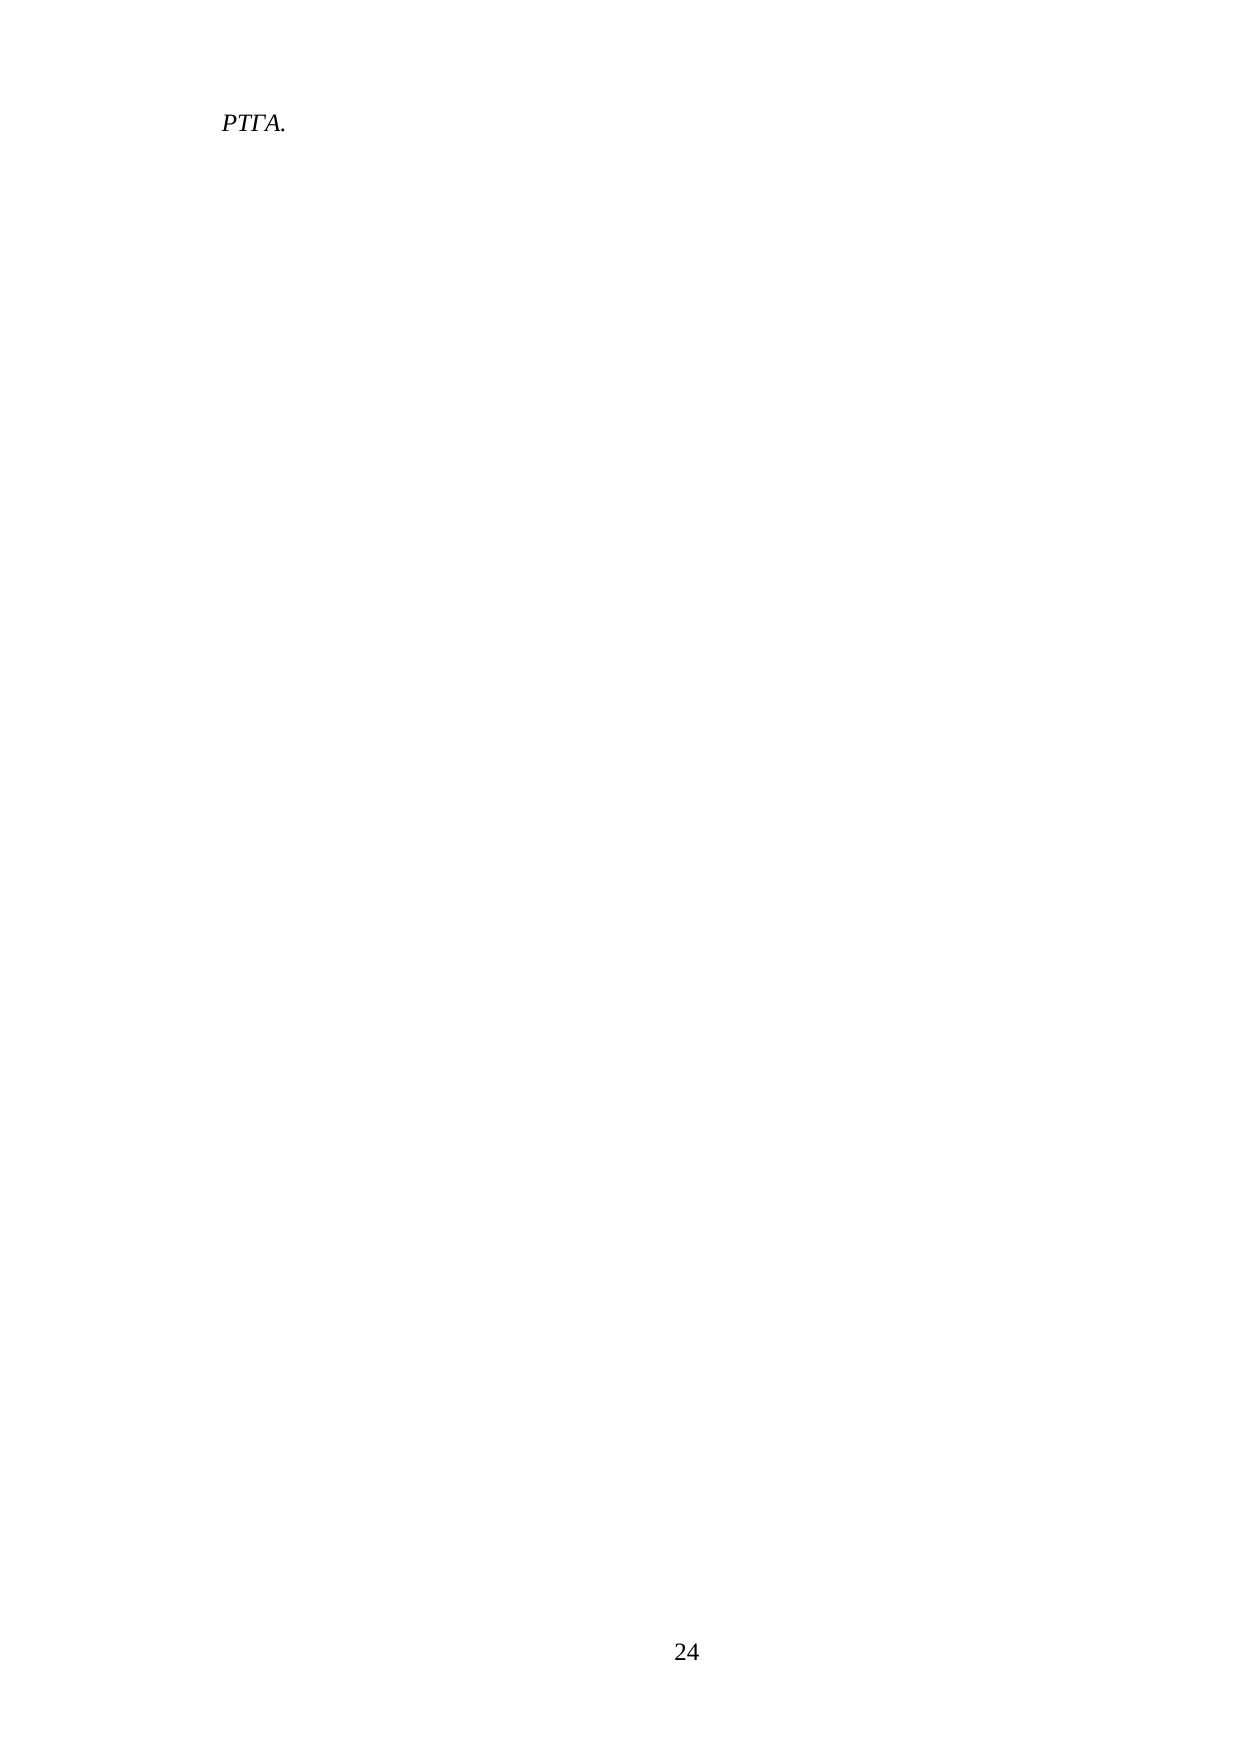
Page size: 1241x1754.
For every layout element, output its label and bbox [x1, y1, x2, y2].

text [222, 108, 1152, 137]
